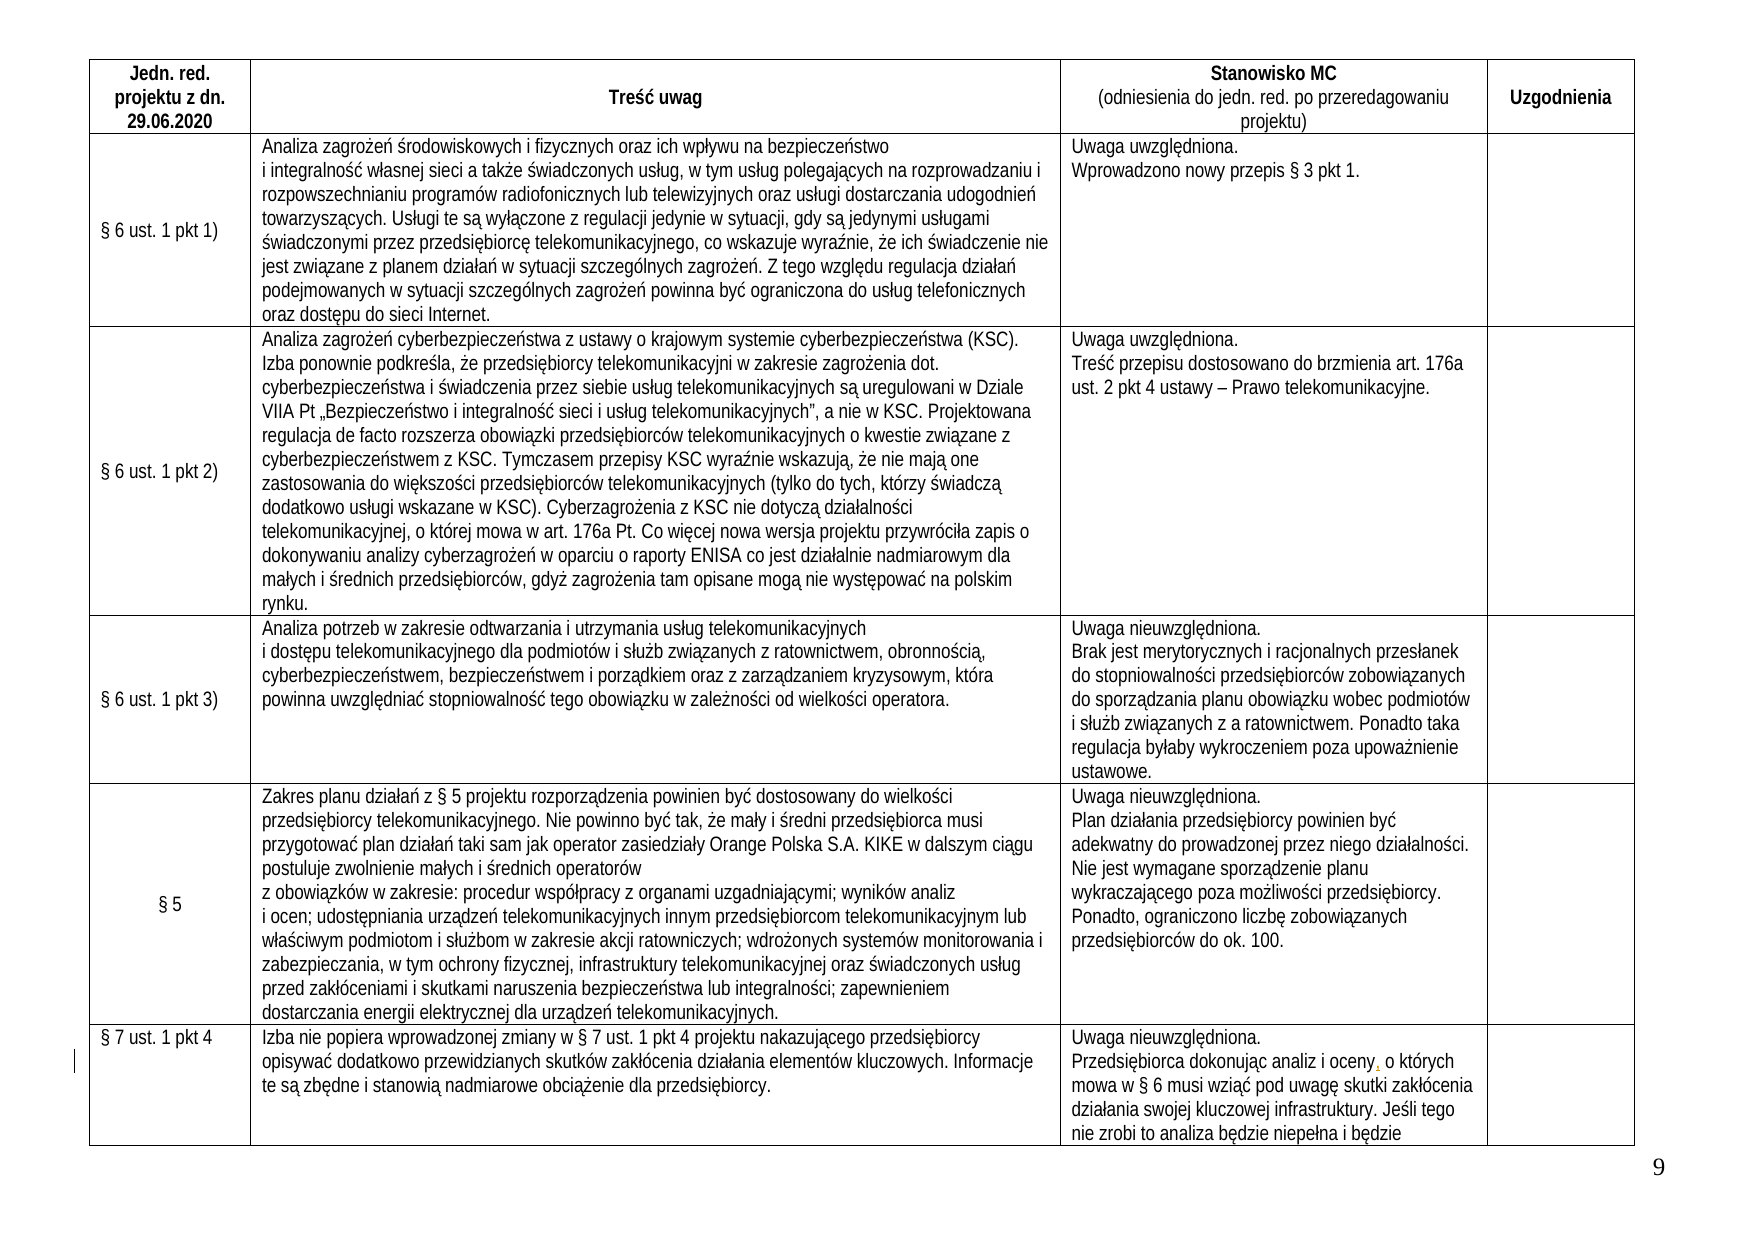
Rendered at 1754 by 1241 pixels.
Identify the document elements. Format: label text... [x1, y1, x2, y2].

table_cell [1488, 616, 1634, 783]
table_header Stanowisko MC (odniesienia do jedn. red. po przeredagowaniu projektu) [1061, 60, 1487, 133]
table_cell [1488, 784, 1634, 1024]
table_header Jedn. red. projektu z dn. 29.06.2020 [90, 60, 250, 133]
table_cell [251, 1025, 1060, 1145]
table_cell § 6 ust. 1 pkt 3) [90, 616, 250, 783]
table_header Uzgodnienia [1488, 60, 1634, 133]
table_cell Uwaga uwzględniona. Treść przepisu dostosowano do brzmienia art. 176a ust. 2 pkt 4 ustawy – Prawo telekomunikacyjne. [1061, 327, 1487, 614]
table_cell [1488, 1025, 1634, 1145]
table_header Treść uwag [251, 60, 1060, 133]
table_cell § 5 [90, 784, 250, 1024]
table_cell Analiza zagrożeń cyberbezpieczeństwa z ustawy o krajowym systemie cyberbezpieczeństwa (KSC). Izba ponownie podkreśla, że przedsiębiorcy telekomunikacyjni w zakresie zagrożenia dot. cyberbezpieczeństwa i świadczenia przez siebie usług telekomunikacyjnych są uregulowani w Dziale VIIA Pt „Bezpieczeństwo i integralność sieci i usług telekomunikacyjnych”, a nie w KSC. Projektowana regulacja de facto rozszerza obowiązki przedsiębiorców telekomunikacyjnych o kwestie związane z cyberbezpieczeństwem z KSC. Tymczasem przepisy KSC wyraźnie wskazują, że nie mają one zastosowania do większości przedsiębiorców telekomunikacyjnych (tylko do tych, którzy świadczą dodatkowo usługi wskazane w KSC). Cyberzagrożenia z KSC nie dotyczą działalności telekomunikacyjnej, o której mowa w art. 176a Pt. Co więcej nowa wersja projektu przywróciła zapis o dokonywaniu analizy cyberzagrożeń w oparciu o raporty ENISA co jest działalnie nadmiarowym dla małych i średnich przedsiębiorców, gdyż zagrożenia tam opisane mogą nie występować na polskim rynku. [251, 327, 1060, 614]
table_cell Uwaga nieuwzględniona. Plan działania przedsiębiorcy powinien być adekwatny do prowadzonej przez niego działalności. Nie jest wymagane sporządzenie planu wykraczającego poza możliwości przedsiębiorcy. Ponadto, ograniczono liczbę zobowiązanych przedsiębiorców do ok. 100. [1061, 784, 1487, 1024]
table_cell Uwaga nieuwzględniona. Brak jest merytorycznych i racjonalnych przesłanek do stopniowalności przedsiębiorców zobowiązanych do sporządzania planu obowiązku wobec podmiotów i służb związanych z a ratownictwem. Ponadto taka regulacja byłaby wykroczeniem poza upoważnienie ustawowe. [1061, 616, 1487, 783]
table_cell § 6 ust. 1 pkt 2) [90, 327, 250, 614]
table_cell Zakres planu działań z § 5 projektu rozporządzenia powinien być dostosowany do wielkości przedsiębiorcy telekomunikacyjnego. Nie powinno być tak, że mały i średni przedsiębiorca musi przygotować plan działań taki sam jak operator zasiedziały Orange Polska S.A. KIKE w dalszym ciągu postuluje zwolnienie małych i średnich operatorów z obowiązków w zakresie: procedur współpracy z organami uzgadniającymi; wyników analiz i ocen; udostępniania urządzeń telekomunikacyjnych innym przedsiębiorcom telekomunikacyjnym lub właściwym podmiotom i służbom w zakresie akcji ratowniczych; wdrożonych systemów monitorowania i zabezpieczania, w tym ochrony fizycznej, infrastruktury telekomunikacyjnej oraz świadczonych usług przed zakłóceniami i skutkami naruszenia bezpieczeństwa lub integralności; zapewnieniem dostarczania energii elektrycznej dla urządzeń telekomunikacyjnych. [251, 784, 1060, 1024]
table_cell § 7 ust. 1 pkt 4 [90, 1025, 250, 1145]
table_cell [1488, 134, 1634, 326]
table_cell Uwaga uwzględniona. Wprowadzono nowy przepis § 3 pkt 1. [1061, 134, 1487, 326]
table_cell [1061, 1025, 1487, 1145]
table_cell Analiza zagrożeń środowiskowych i fizycznych oraz ich wpływu na bezpieczeństwo i integralność własnej sieci a także świadczonych usług, w tym usług polegających na rozprowadzaniu i rozpowszechnianiu programów radiofonicznych lub telewizyjnych oraz usługi dostarczania udogodnień towarzyszących. Usługi te są wyłączone z regulacji jedynie w sytuacji, gdy są jedynymi usługami świadczonymi przez przedsiębiorcę telekomunikacyjnego, co wskazuje wyraźnie, że ich świadczenie nie jest związane z planem działań w sytuacji szczególnych zagrożeń. Z tego względu regulacja działań podejmowanych w sytuacji szczególnych zagrożeń powinna być ograniczona do usług telefonicznych oraz dostępu do sieci Internet. [251, 134, 1060, 326]
table_cell [1488, 327, 1634, 614]
table_cell Analiza potrzeb w zakresie odtwarzania i utrzymania usług telekomunikacyjnych i dostępu telekomunikacyjnego dla podmiotów i służb związanych z ratownictwem, obronnością, cyberbezpieczeństwem, bezpieczeństwem i porządkiem oraz z zarządzaniem kryzysowym, która powinna uwzględniać stopniowalność tego obowiązku w zależności od wielkości operatora. [251, 616, 1060, 783]
table_cell § 6 ust. 1 pkt 1) [90, 134, 250, 326]
